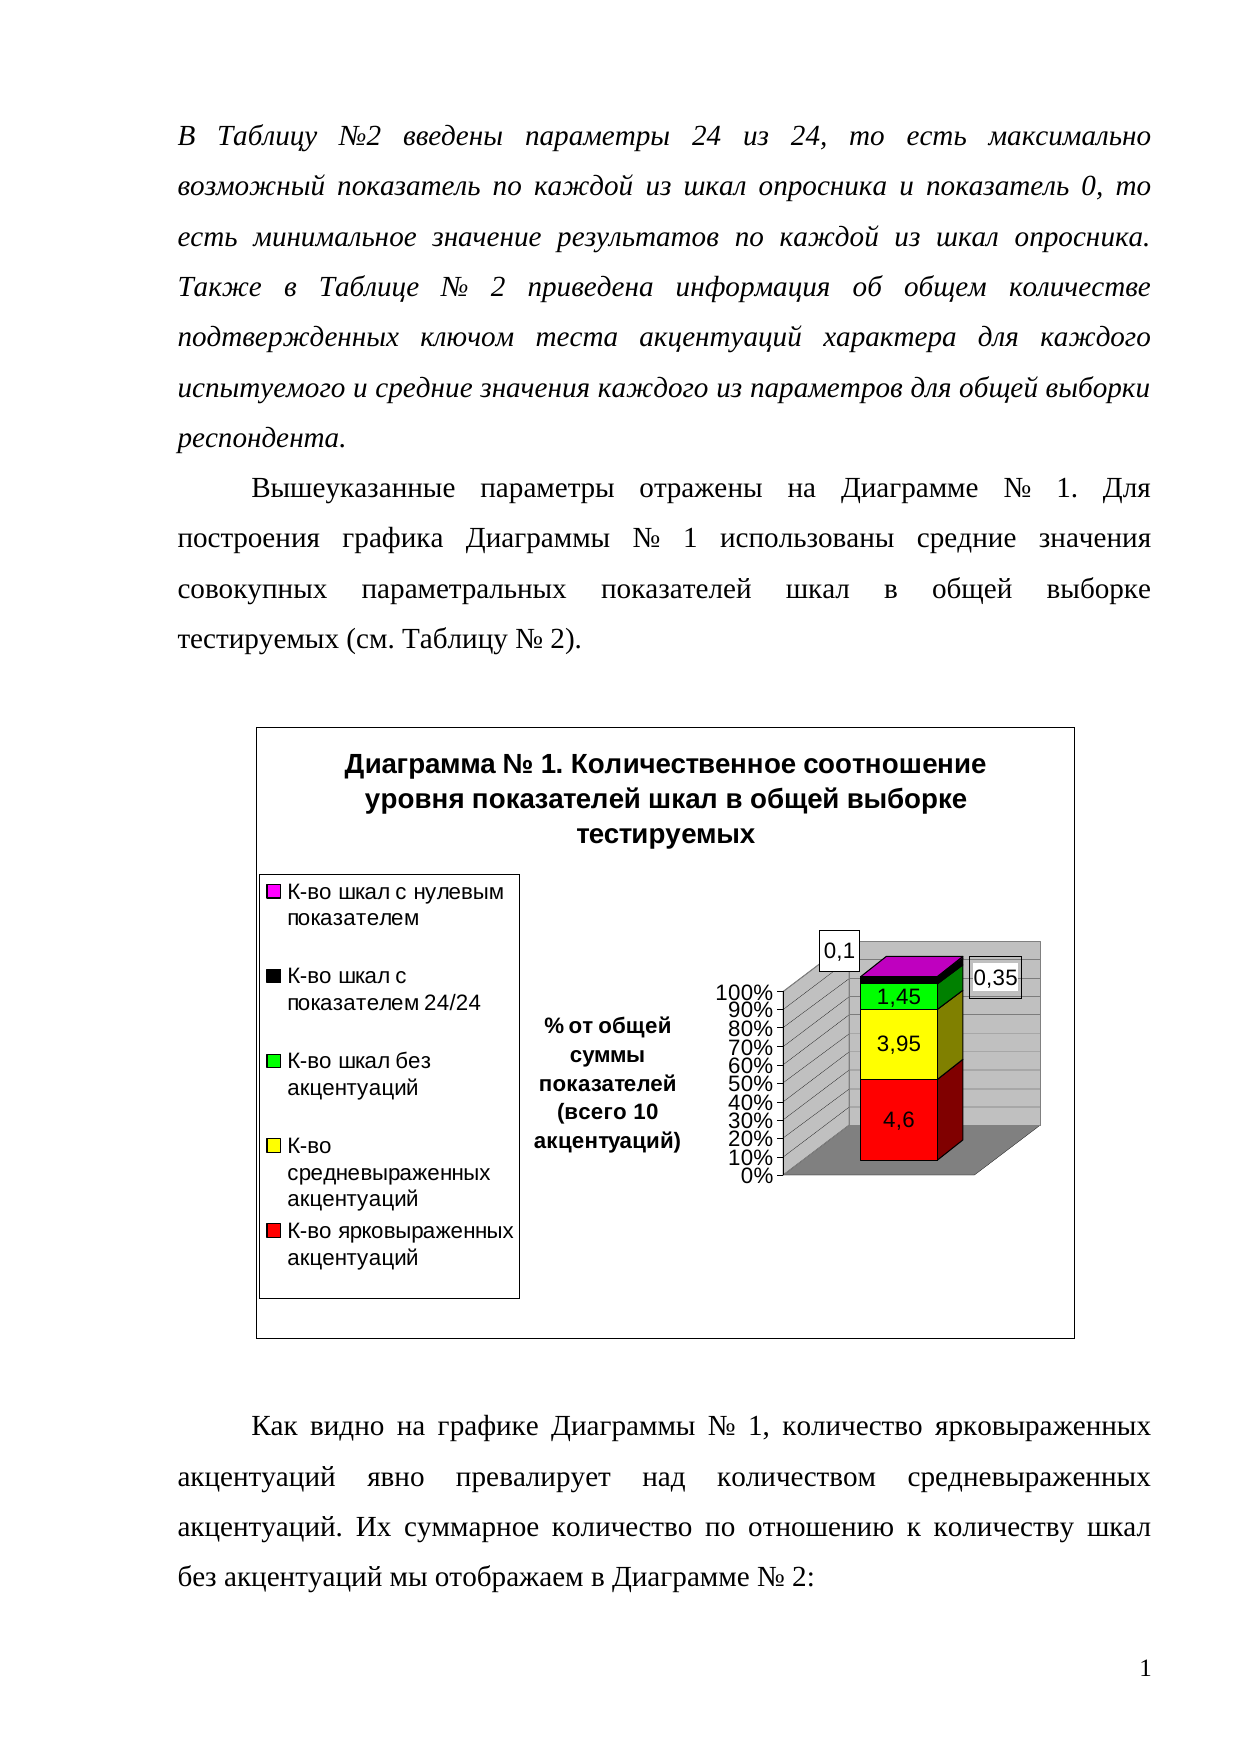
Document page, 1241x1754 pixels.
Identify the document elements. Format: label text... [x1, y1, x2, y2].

text Вышеуказанные параметры отражены на Диаграмме № 1. Для построения графика Диаграммы № 1 использованы средние значения совокупных параметральных показателей шкал в общей выборке тестируемых (см. Таблицу № 2). [177, 470, 1152, 655]
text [177, 118, 1152, 453]
text Как видно на графике Диаграммы № 1, количество ярковыраженных акцентуаций явно превалирует над количеством средневыраженных акцентуаций. Их суммарное количество по отношению к количеству шкал без акцентуаций мы отображаем в Диаграмме № 2: [177, 1408, 1152, 1593]
